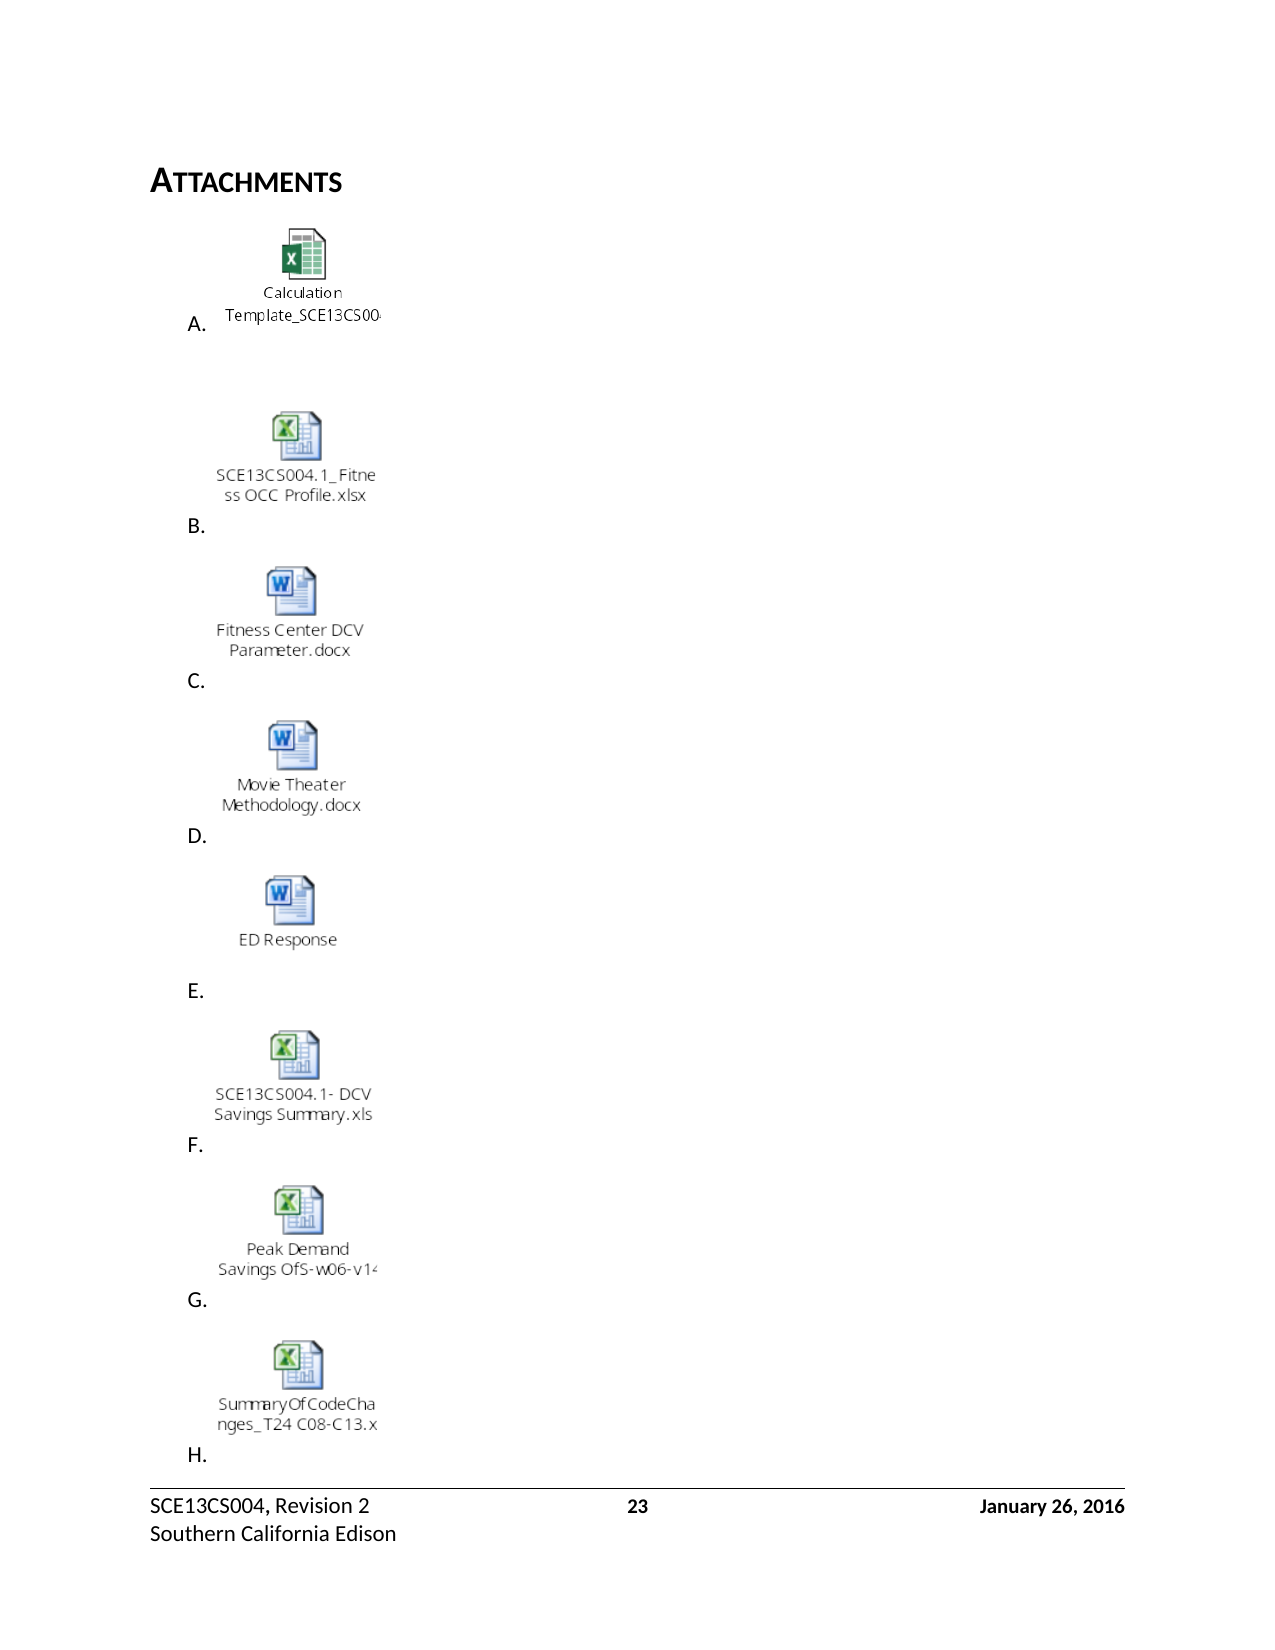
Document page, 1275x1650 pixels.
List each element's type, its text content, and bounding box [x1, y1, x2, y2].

text C. [150, 564, 1125, 694]
text F. [150, 1029, 1125, 1159]
text H. [150, 1338, 1125, 1468]
subtitle Attachments [150, 156, 1125, 202]
text B. [150, 409, 1125, 539]
text G. [150, 1184, 1125, 1313]
text D. [150, 719, 1125, 849]
text E. [150, 874, 1125, 1004]
